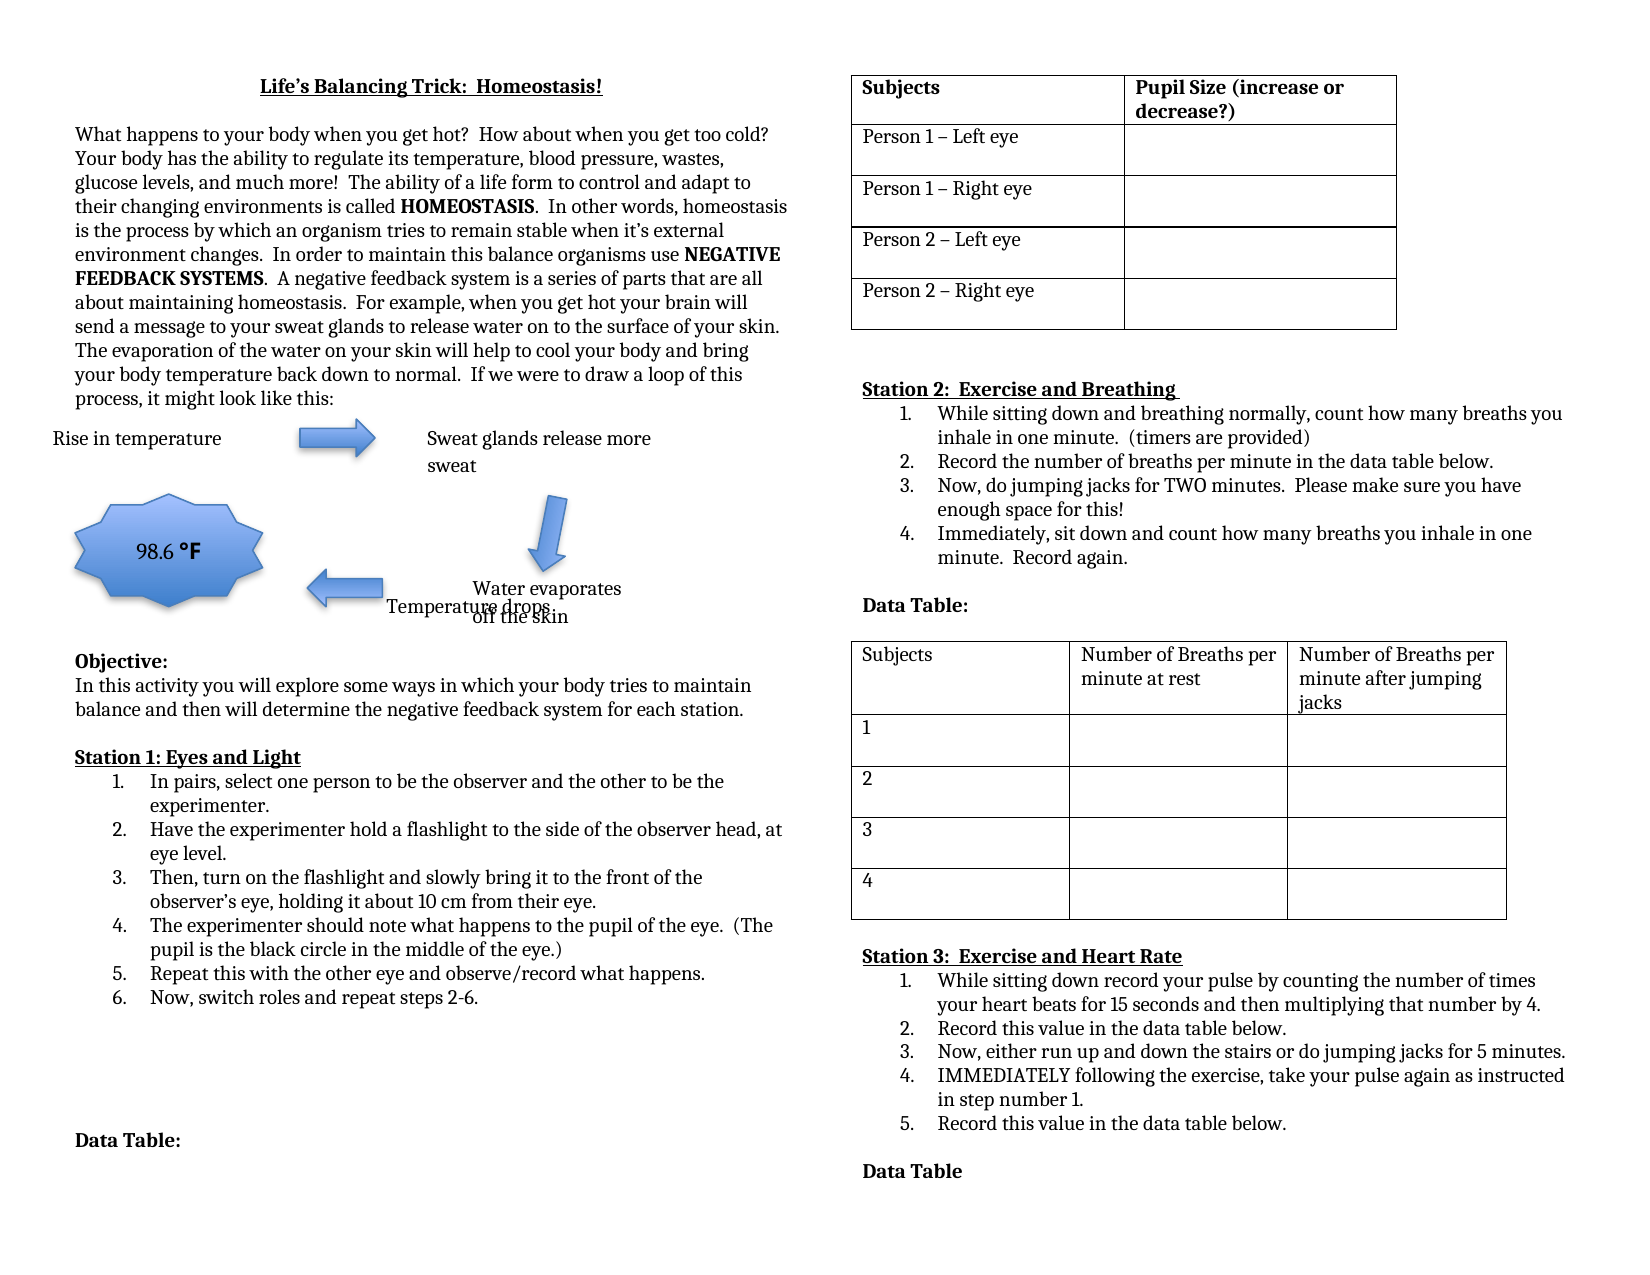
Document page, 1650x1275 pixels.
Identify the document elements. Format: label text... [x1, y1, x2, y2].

table_header Pupil Size (increase or decrease?) [1125, 76, 1396, 124]
text Data Table: [862, 593, 1575, 617]
table_cell Person 2 – Left eye [852, 228, 1124, 278]
list Record the number of breaths per minute in the data table below. [900, 450, 1575, 474]
table_cell [1070, 767, 1287, 817]
table_cell [1070, 715, 1287, 766]
list While sitting down record your pulse by counting the number of times your heart beats for 15 seconds and then multiplying that number by 4. [900, 968, 1575, 1016]
list In pairs, select one person to be the observer and the other to be the experimenter. [112, 770, 787, 818]
table_header Number of Breaths per minute at rest [1070, 642, 1287, 714]
table_cell Person 1 – Right eye [852, 176, 1124, 226]
list Record this value in the data table below. [900, 1016, 1575, 1040]
table_header Subjects [852, 642, 1069, 714]
list The experimenter should note what happens to the pupil of the eye. (The pupil is the black circle in the middle of the eye.) [112, 913, 787, 961]
table_header Subjects [852, 76, 1124, 124]
text Station 2: Exercise and Breathing [862, 378, 1575, 402]
table_cell [1288, 715, 1506, 766]
list Have the experimenter hold a flashlight to the side of the observer head, at eye level. [112, 818, 787, 866]
table_cell [1288, 869, 1506, 919]
table_cell [1125, 176, 1396, 226]
table_cell [1125, 228, 1396, 278]
table_cell [1125, 279, 1396, 329]
text Objective: [75, 650, 787, 674]
list Now, switch roles and repeat steps 2-6. [112, 985, 787, 1009]
table_cell [1125, 125, 1396, 175]
table_header Number of Breaths per minute after jumping jacks [1288, 642, 1506, 714]
table_cell 4 [852, 869, 1069, 919]
text Station 3: Exercise and Heart Rate [862, 944, 1575, 968]
list Then, turn on the flashlight and slowly bring it to the front of the observer’s eye, holding it about 10 cm from their eye. [112, 866, 787, 913]
list IMMEDIATELY following the exercise, take your pulse again as instructed in step number 1. [900, 1064, 1575, 1112]
list Immediately, sit down and count how many breaths you inhale in one minute. Record again. [900, 522, 1575, 569]
table_cell 1 [852, 715, 1069, 766]
list Repeat this with the other eye and observe/record what happens. [112, 961, 787, 985]
list Record this value in the data table below. [900, 1112, 1575, 1136]
table_cell 3 [852, 818, 1069, 868]
table_cell [1070, 818, 1287, 868]
list Now, either run up and down the stairs or do jumping jacks for 5 minutes. [900, 1040, 1575, 1064]
text What happens to your body when you get hot? How about when you get too cold? Your body has the ability to regulate its temperature, blood pressure, wastes, glucose levels, and much more! The ability of a life form to control and adapt to their changing environments is called HOMEOSTASIS. In other words, homeostasis is the process by which an organism tries to remain stable when it’s external environment changes. In order to maintain this balance organisms use NEGATIVE FEEDBACK SYSTEMS. A negative feedback system is a series of parts that are all about maintaining homeostasis. For example, when you get hot your brain will send a message to your sweat glands to release water on to the surface of your skin. The evaporation of the water on your skin will help to cool your body and bring your body temperature back down to normal. If we were to draw a loop of this process, it might look like this: [75, 123, 787, 410]
text Data Table [862, 1160, 1575, 1184]
text In this activity you will explore some ways in which your body tries to maintain balance and then will determine the negative feedback system for each station. [75, 674, 787, 722]
table_cell [1288, 767, 1506, 817]
text Station 1: Eyes and Light [75, 746, 787, 770]
list While sitting down and breathing normally, count how many breaths you inhale in one minute. (timers are provided) [900, 402, 1575, 450]
table_cell [1070, 869, 1287, 919]
text Data Table: [75, 1129, 787, 1153]
table_cell 2 [852, 767, 1069, 817]
table_cell [1288, 818, 1506, 868]
table_cell Person 1 – Left eye [852, 125, 1124, 175]
table_cell Person 2 – Right eye [852, 279, 1124, 329]
list Now, do jumping jacks for TWO minutes. Please make sure you have enough space for this! [900, 474, 1575, 522]
text Life’s Balancing Trick: Homeostasis! [75, 75, 787, 99]
